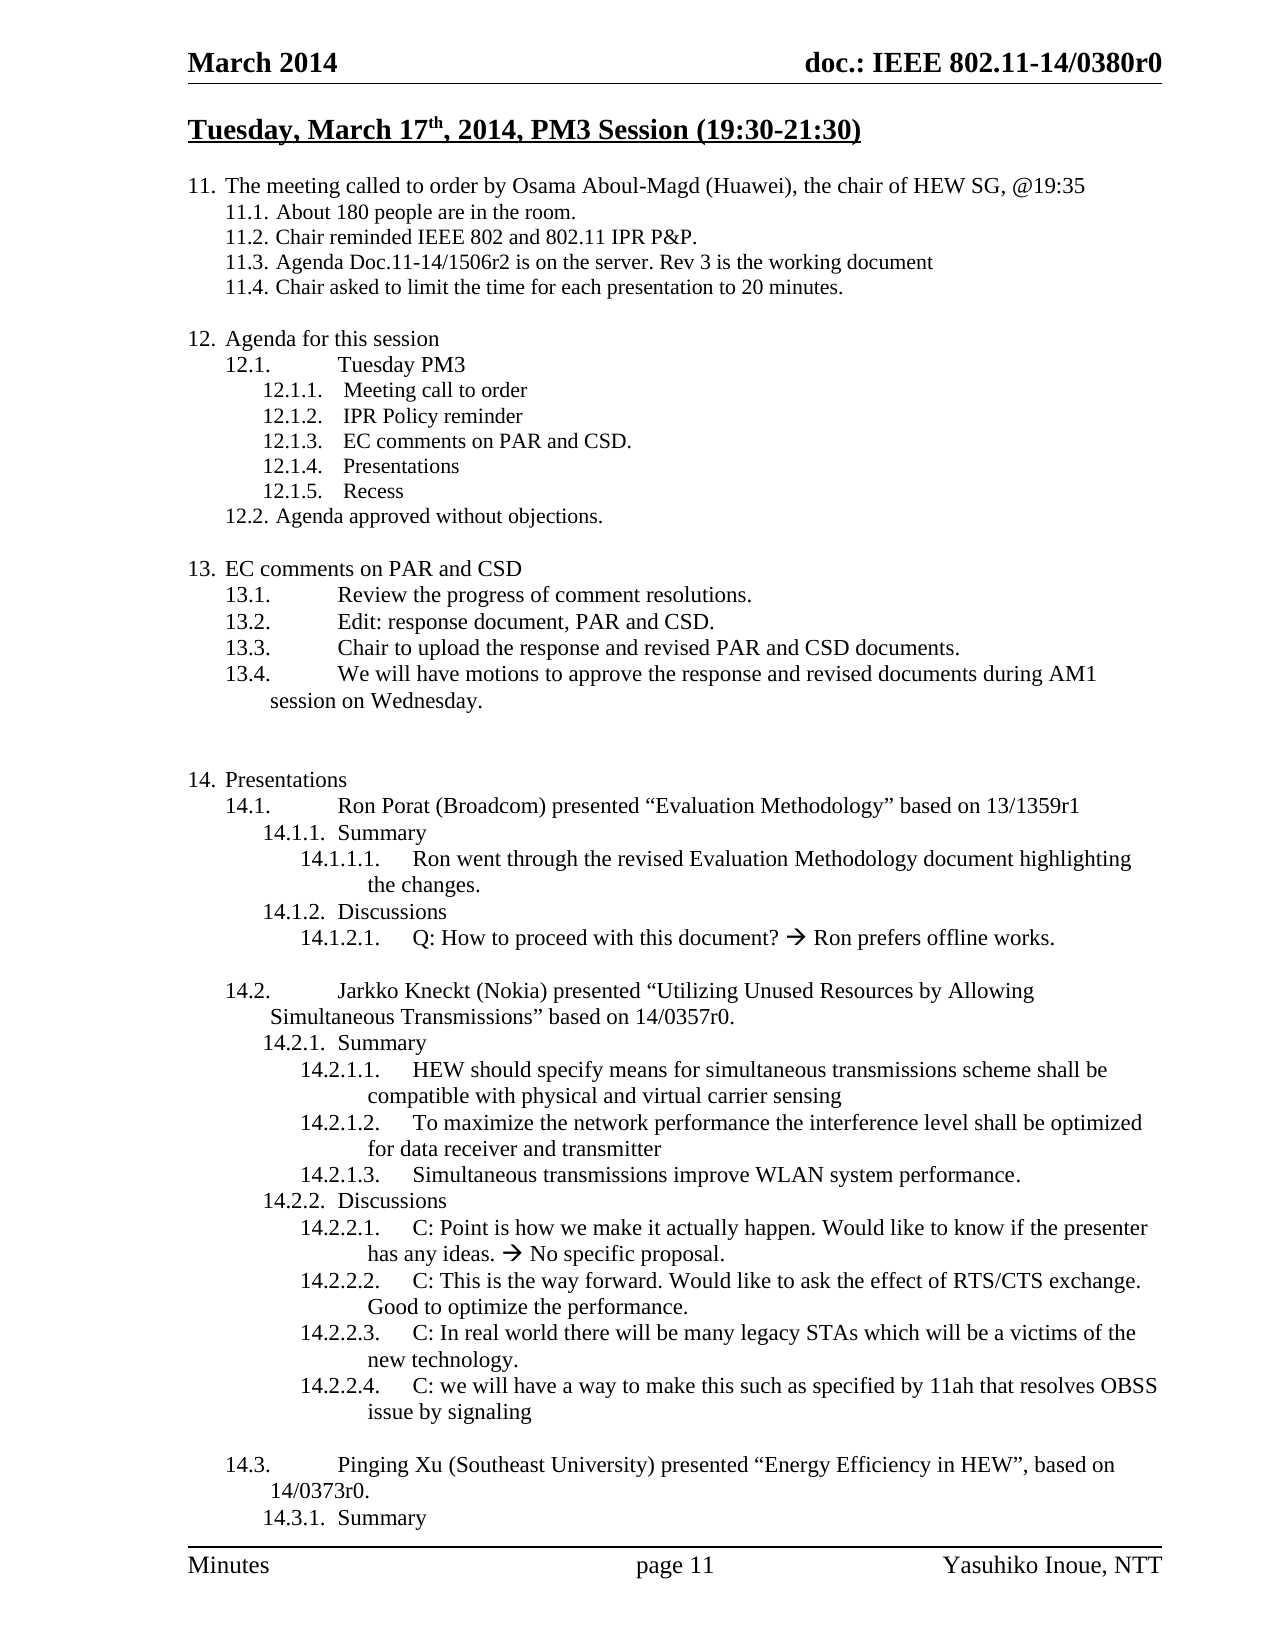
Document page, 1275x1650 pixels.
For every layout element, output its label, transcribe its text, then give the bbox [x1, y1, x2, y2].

list Pinging Xu (Southeast University) presented “Energy Efficiency in HEW”, based on 14/0373r0. [225, 1451, 1162, 1504]
list Ron went through the revised Evaluation Methodology document highlighting the changes. [300, 845, 1162, 898]
list Discussions [262, 1188, 1162, 1214]
list Recess [262, 478, 1162, 503]
list Agenda approved without objections. [225, 503, 1162, 529]
list C: Point is how we make it actually happen. Would like to know if the presenter has any ideas. No specific proposal. [300, 1214, 1162, 1267]
list Agenda for this session [187, 325, 1162, 351]
list Presentations [187, 766, 1162, 792]
list Chair asked to limit the time for each presentation to 20 minutes. [225, 274, 1162, 299]
list About 180 people are in the room. [225, 199, 1162, 224]
list Agenda Doc.11-14/1506r2 is on the server. Rev 3 is the working document [225, 249, 1162, 274]
list Discussions [262, 898, 1162, 924]
list Edit: response document, PAR and CSD. [225, 608, 1162, 634]
list Summary [262, 819, 1162, 845]
list C: In real world there will be many legacy STAs which will be a victims of the new technology. [300, 1319, 1162, 1372]
text Tuesday, March 17th, 2014, PM3 Session (19:30-21:30) [187, 112, 1162, 146]
list Ron Porat (Broadcom) presented “Evaluation Methodology” based on 13/1359r1 [225, 792, 1162, 819]
list EC comments on PAR and CSD [187, 555, 1162, 581]
list Q: How to proceed with this document? Ron prefers offline works. [300, 924, 1162, 950]
list Meeting call to order [262, 377, 1162, 403]
list The meeting called to order by Osama Aboul-Magd (Huawei), the chair of HEW SG, @19:35 [187, 172, 1162, 199]
list Presentations [262, 453, 1162, 478]
list IPR Policy reminder [262, 403, 1162, 428]
list Jarkko Kneckt (Nokia) presented “Utilizing Unused Resources by Allowing Simultaneous Transmissions” based on 14/0357r0. [225, 977, 1162, 1029]
list Summary [262, 1504, 1162, 1530]
list Review the progress of comment resolutions. [225, 581, 1162, 608]
list Summary [262, 1029, 1162, 1056]
list To maximize the network performance the interference level shall be optimized for data receiver and transmitter [300, 1108, 1162, 1161]
list C: This is the way forward. Would like to ask the effect of RTS/CTS exchange. Good to optimize the performance. [300, 1267, 1162, 1319]
list Chair reminded IEEE 802 and 802.11 IPR P&P. [225, 224, 1162, 249]
list C: we will have a way to make this such as specified by 11ah that resolves OBSS issue by signaling [300, 1372, 1162, 1425]
list HEW should specify means for simultaneous transmissions scheme shall be compatible with physical and virtual carrier sensing [300, 1056, 1162, 1108]
list Chair to upload the response and revised PAR and CSD documents. [225, 634, 1162, 661]
list Simultaneous transmissions improve WLAN system performance. [300, 1161, 1162, 1188]
list EC comments on PAR and CSD. [262, 428, 1162, 453]
list We will have motions to approve the response and revised documents during AM1 session on Wednesday. [225, 661, 1162, 713]
list Tuesday PM3 [225, 351, 1162, 377]
